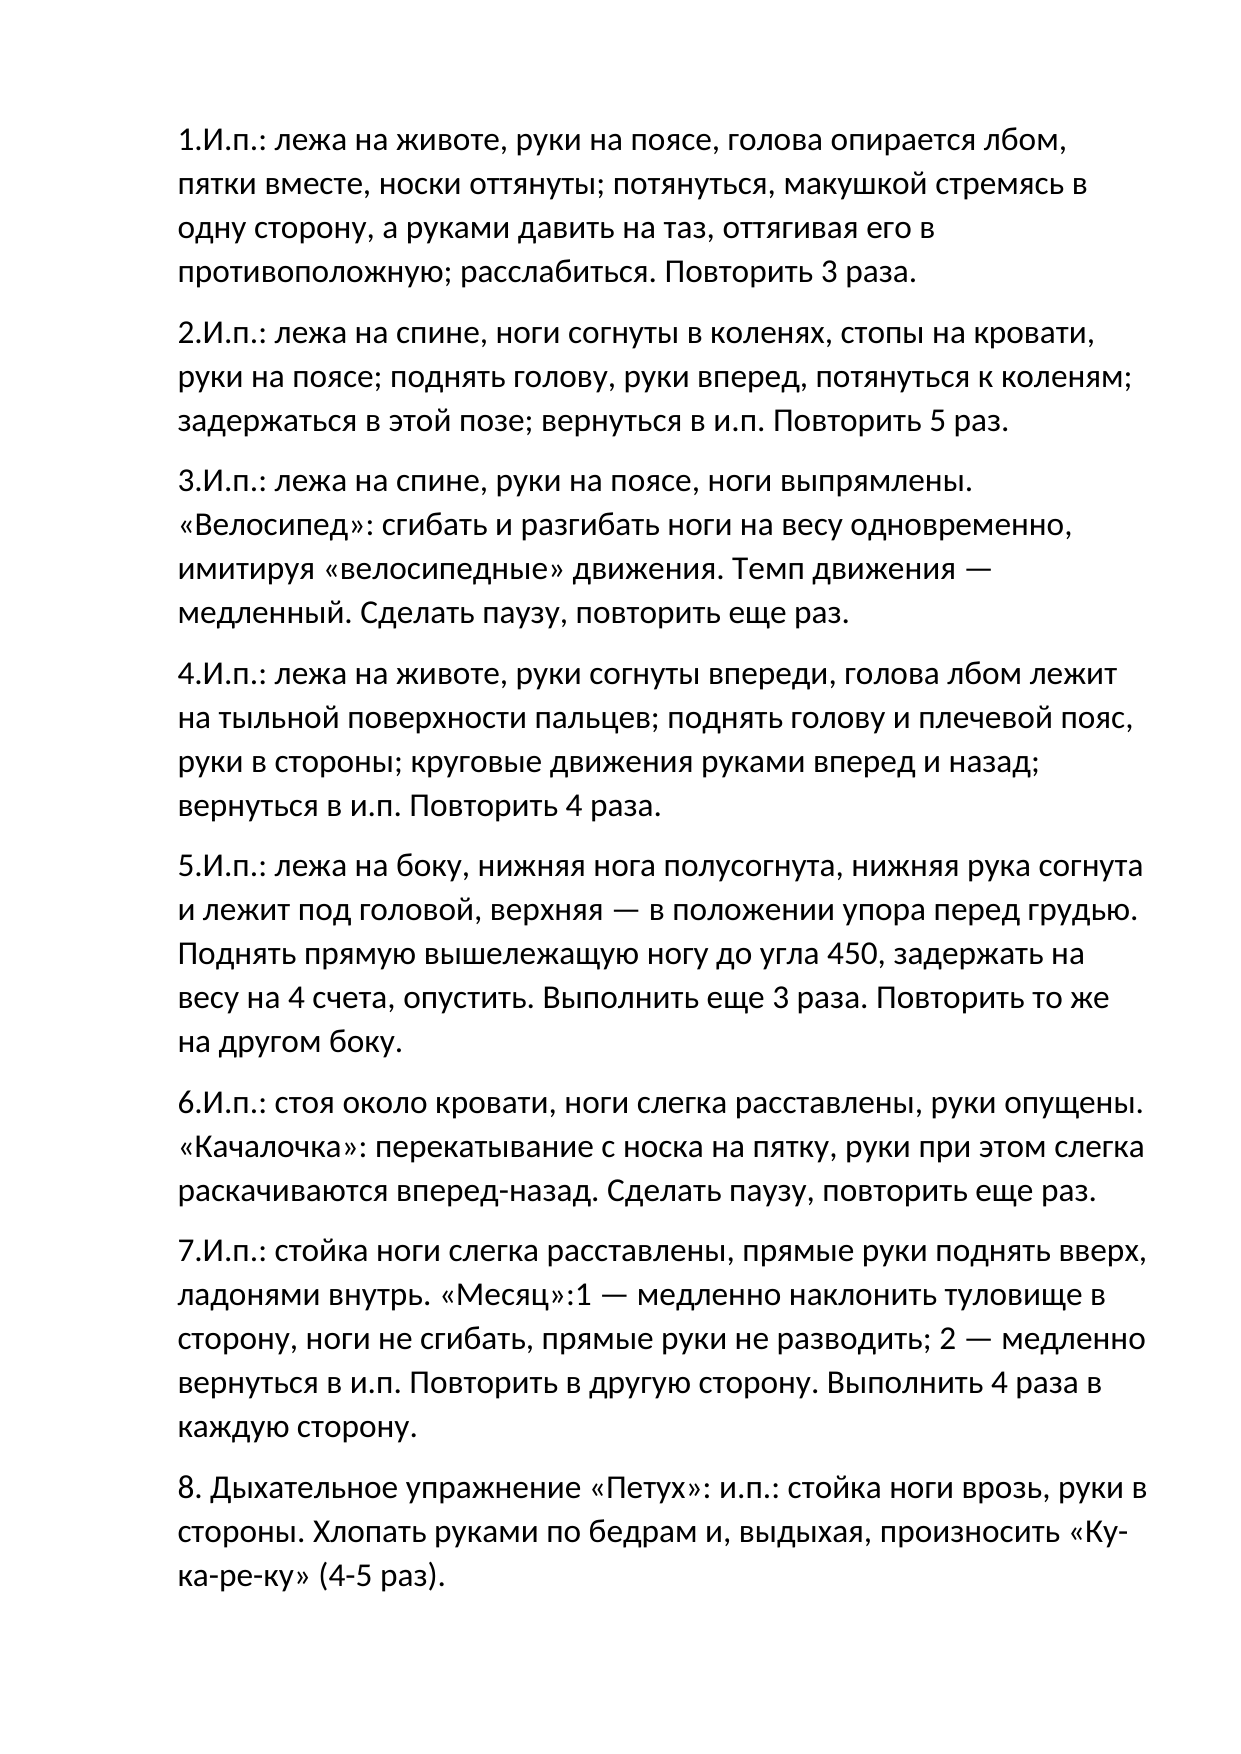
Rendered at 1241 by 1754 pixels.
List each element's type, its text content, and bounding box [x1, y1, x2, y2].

text 5.И.п.: лежа на боку, нижняя нога полусогнута, нижняя рука согнута и лежит под головой, верхняя — в положении упора перед грудью. Поднять прямую вышележащую ногу до угла 450, задержать на весу на 4 счета, опустить. Выполнить еще 3 раза. Повторить то же на другом боку. [177, 844, 1152, 1061]
text 4.И.п.: лежа на животе, руки согнуты впереди, голова лбом лежит на тыльной поверхности пальцев; поднять голову и плечевой пояс, руки в стороны; круговые движения руками вперед и назад; вернуться в и.п. Повторить 4 раза. [177, 652, 1152, 824]
text 8. Дыхательное упражнение «Петух»: и.п.: стойка ноги врозь, руки в стороны. Хлопать руками по бедрам и, выдыхая, произносить «Ку-ка-ре-ку» (4-5 раз). [177, 1466, 1152, 1594]
text 3.И.п.: лежа на спине, руки на поясе, ноги выпрямлены. «Велосипед»: сгибать и разгибать ноги на весу одновременно, имитируя «велосипедные» движения. Темп движения — медленный. Сделать паузу, повторить еще раз. [177, 459, 1152, 632]
text 1.И.п.: лежа на животе, руки на поясе, голова опирается лбом, пятки вместе, носки оттянуты; потянуться, макушкой стремясь в одну сторону, а руками давить на таз, оттягивая его в противоположную; расслабиться. Повторить 3 раза. [177, 118, 1152, 291]
text 7.И.п.: стойка ноги слегка расставлены, прямые руки поднять вверх, ладонями внутрь. «Месяц»:1 — медленно наклонить туловище в сторону, ноги не сгибать, прямые руки не разводить; 2 — медленно вернуться в и.п. Повторить в другую сторону. Выполнить 4 раза в каждую сторону. [177, 1229, 1152, 1446]
text 6.И.п.: стоя около кровати, ноги слегка расставлены, руки опущены. «Качалочка»: перекатывание с носка на пятку, руки при этом слегка раскачиваются вперед-назад. Сделать паузу, повторить еще раз. [177, 1081, 1152, 1209]
text 2.И.п.: лежа на спине, ноги согнуты в коленях, стопы на кровати, руки на поясе; поднять голову, руки вперед, потянуться к коленям; задержаться в этой позе; вернуться в и.п. Повторить 5 раз. [177, 311, 1152, 439]
